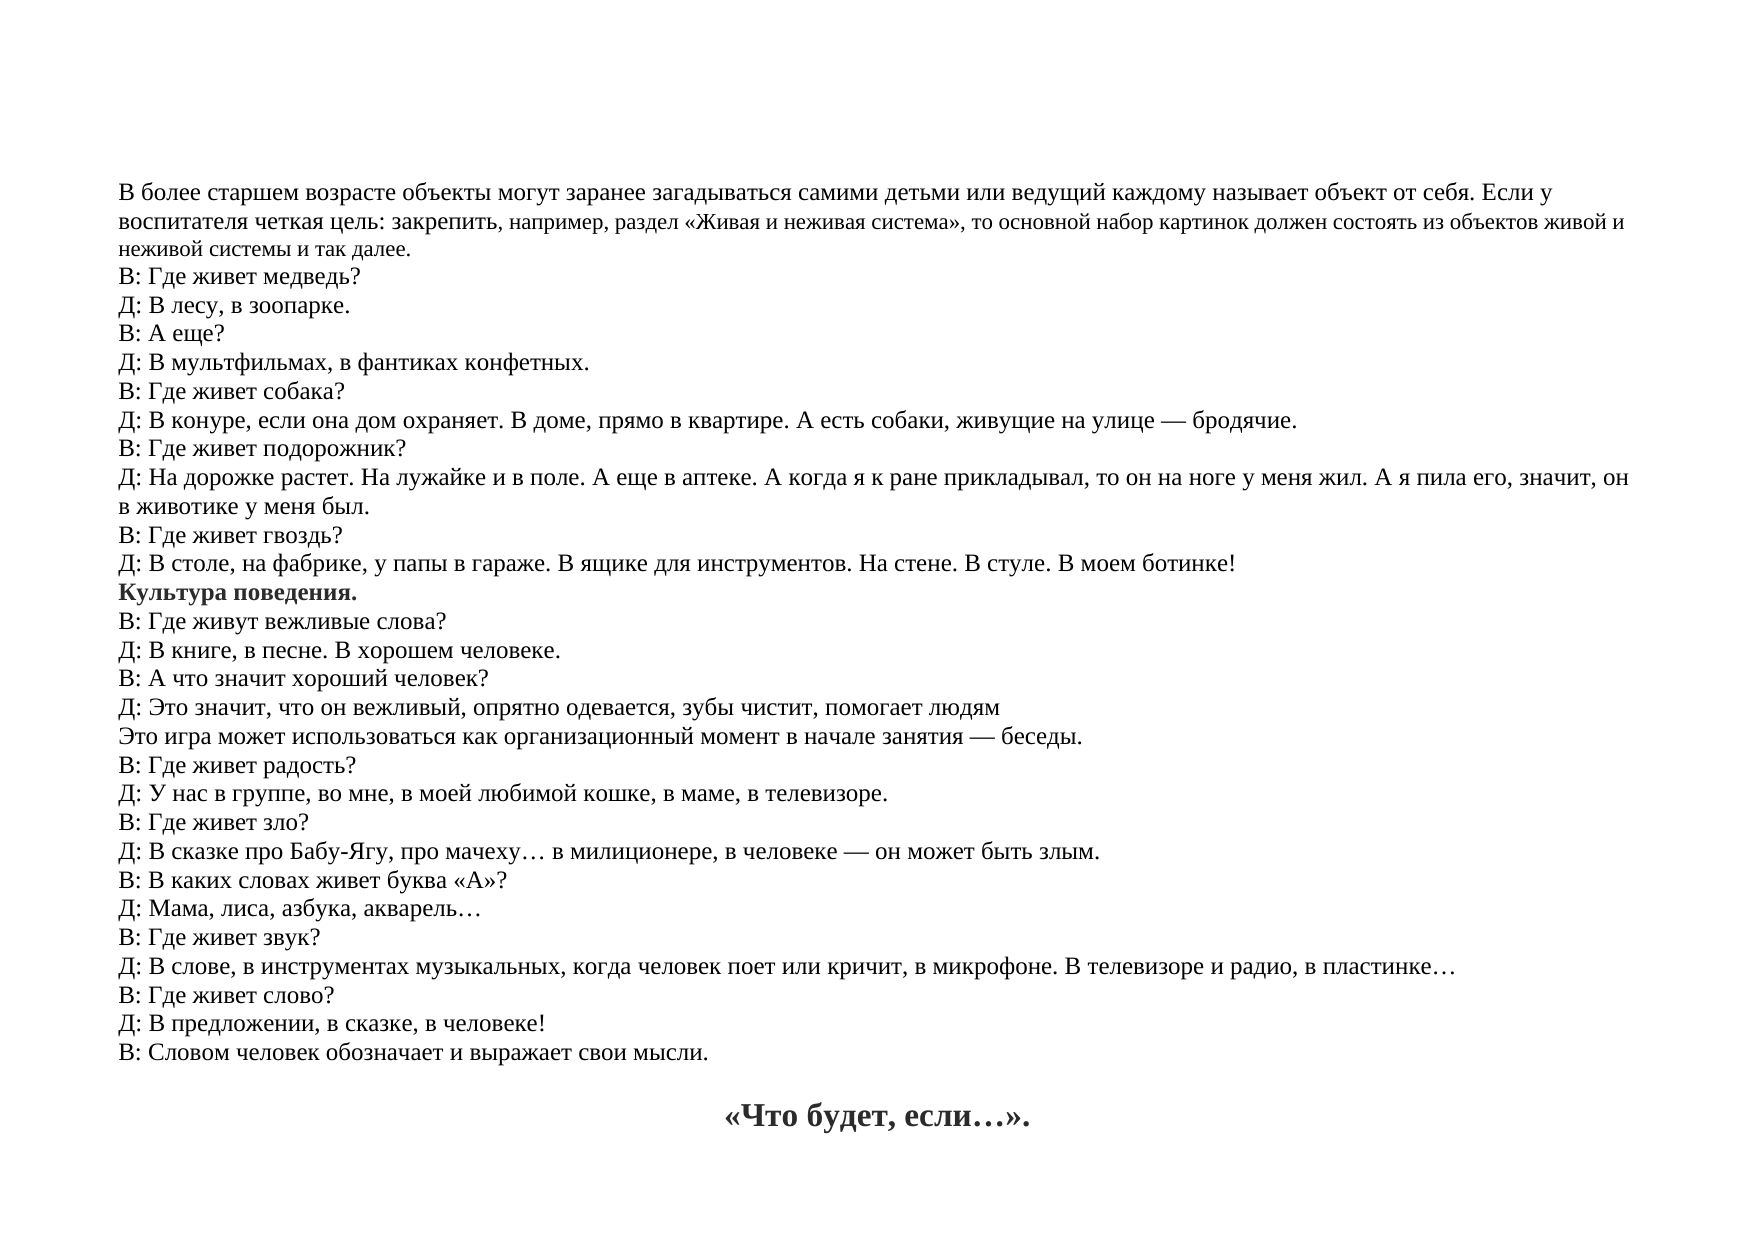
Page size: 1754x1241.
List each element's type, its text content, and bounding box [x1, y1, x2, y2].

text Д: Мама, лиса, азбука, акварель… [118, 893, 1636, 922]
text В: Где живут вежливые слова? [118, 606, 1636, 635]
text Д: Это значит, что он вежливый, опрятно одевается, зубы чистит, помогает людям [118, 692, 1636, 721]
text Культура поведения. [118, 577, 1636, 606]
text В: Где живет гвоздь? [118, 520, 1636, 548]
text В: Где живет собака? [118, 376, 1636, 405]
text Д: В мультфильмах, в фантиках конфетных. [118, 347, 1636, 376]
text Д: У нас в группе, во мне, в моей любимой кошке, в маме, в телевизоре. [118, 778, 1636, 807]
text В: Где живет слово? [118, 980, 1636, 1008]
text Д: В лесу, в зоопарке. [118, 290, 1636, 318]
text В: Где живет радость? [118, 750, 1636, 778]
text В: Где живет подорожник? [118, 433, 1636, 462]
text В более старшем возрасте объекты могут заранее загадываться самими детьми или ведущий каждому называет объект от себя. Если у воспитателя четкая цель: закрепить, например, раздел «Живая и неживая система», то основной набор картинок должен состоять из объектов живой и неживой системы и так далее. [118, 177, 1636, 261]
text Это игра может использоваться как организационный момент в начале занятия — беседы. [118, 721, 1636, 750]
text Д: На дорожке растет. На лужайке и в поле. А еще в аптеке. А когда я к ране прикладывал, то он на ноге у меня жил. А я пила его, значит, он в животике у меня был. [118, 462, 1636, 520]
text В: Где живет звук? [118, 922, 1636, 951]
text В: Где живет зло? [118, 807, 1636, 836]
text Д: В сказке про Бабу-Ягу, про мачеху… в милиционере, в человеке — он может быть злым. [118, 836, 1636, 865]
text Д: В конуре, если она дом охраняет. В доме, прямо в квартире. А есть собаки, живущие на улице — бродячие. [118, 405, 1636, 433]
text В: Словом человек обозначает и выражает свои мысли. [118, 1037, 1636, 1066]
text Д: В предложении, в сказке, в человеке! [118, 1008, 1636, 1037]
text Д: В книге, в песне. В хорошем человеке. [118, 635, 1636, 663]
text «Что будет, если…». [118, 1095, 1636, 1133]
text В: А что значит хороший человек? [118, 663, 1636, 692]
text Д: В столе, на фабрике, у папы в гараже. В ящике для инструментов. На стене. В стуле. В моем ботинке! [118, 548, 1636, 577]
text Д: В слове, в инструментах музыкальных, когда человек поет или кричит, в микрофоне. В телевизоре и радио, в пластинке… [118, 951, 1636, 980]
text В: Где живет медведь? [118, 261, 1636, 290]
text В: В каких словах живет буква «А»? [118, 865, 1636, 893]
text В: А еще? [118, 318, 1636, 347]
